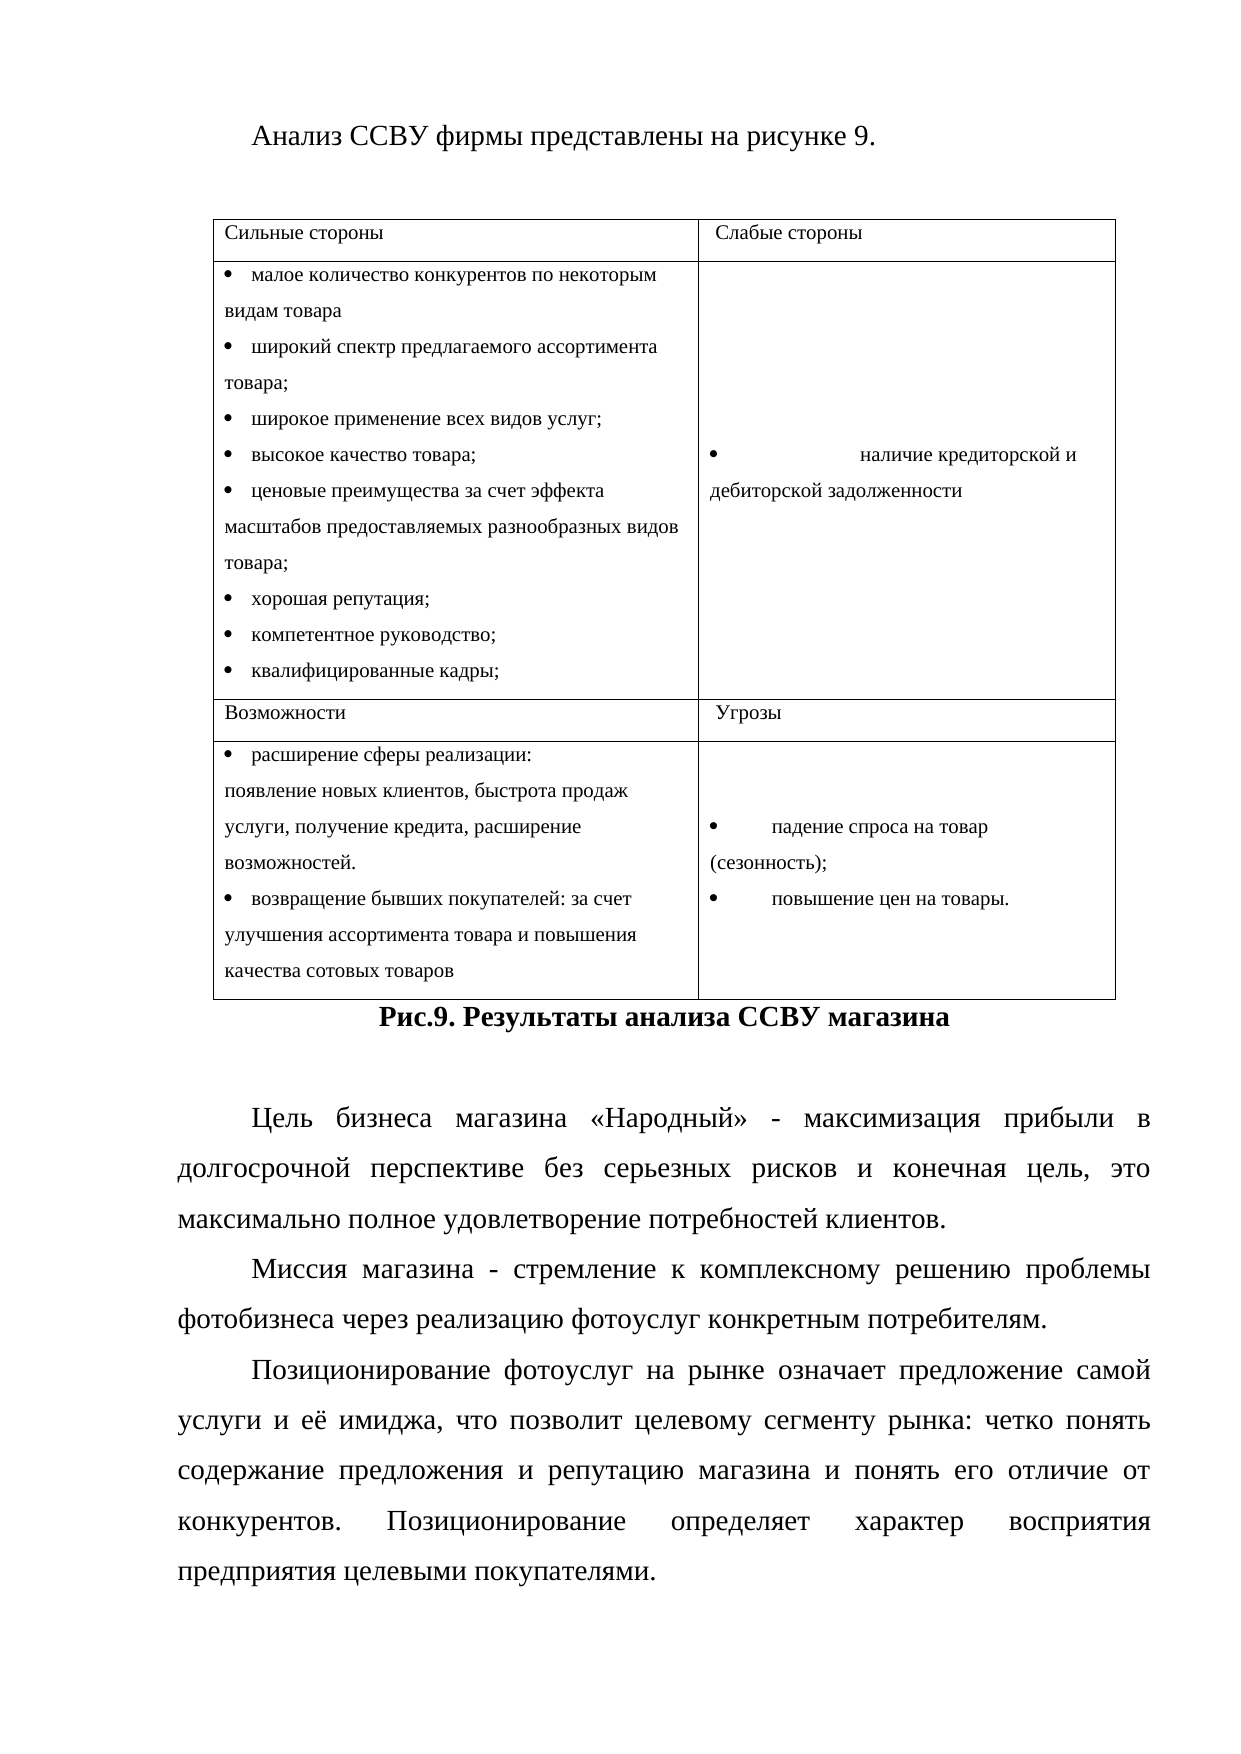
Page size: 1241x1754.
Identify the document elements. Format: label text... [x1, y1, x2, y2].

table_cell падение спроса на товар (сезонность); повышение цен на товары. [699, 742, 1115, 998]
text Анализ ССВУ фирмы представлены на рисунке 9. [177, 118, 1152, 152]
table_header Слабые стороны [699, 220, 1115, 261]
table_cell расширение сферы реализации: появление новых клиентов, быстрота продаж услуги, получение кредита, расширение возможностей. возвращение бывших покупателей: за счет улучшения ассортимента товара и повышения качества сотовых товаров [214, 742, 698, 998]
text Рис.9. Результаты анализа ССВУ магазина [177, 999, 1152, 1033]
table_cell малое количество конкурентов по некоторым видам товара широкий спектр предлагаемого ассортимента товара; широкое применение всех видов услуг; высокое качество товара; ценовые преимущества за счет эффекта масштабов предоставляемых разнообразных видов товара; хорошая репутация; компетентное руководство; квалифицированные кадры; [214, 262, 698, 699]
table_cell наличие кредиторской и дебиторской задолженности [699, 262, 1115, 699]
table_cell Угрозы [699, 700, 1115, 741]
text Миссия магазина - стремление к комплексному решению проблемы фотобизнеса через реализацию фотоуслуг конкретным потребителям. [177, 1251, 1152, 1335]
text Цель бизнеса магазина «Народный» - максимизация прибыли в долгосрочной перспективе без серьезных рисков и конечная цель, это максимально полное удовлетворение потребностей клиентов. [177, 1100, 1152, 1234]
table_header Сильные стороны [214, 220, 698, 261]
text Позиционирование фотоуслуг на рынке означает предложение самой услуги и её имиджа, что позволит целевому сегменту рынка: четко понять содержание предложения и репутацию магазина и понять его отличие от конкурентов. Позиционирование определяет характер восприятия предприятия целевыми покупателями. [177, 1352, 1152, 1587]
table_cell Возможности [214, 700, 698, 741]
